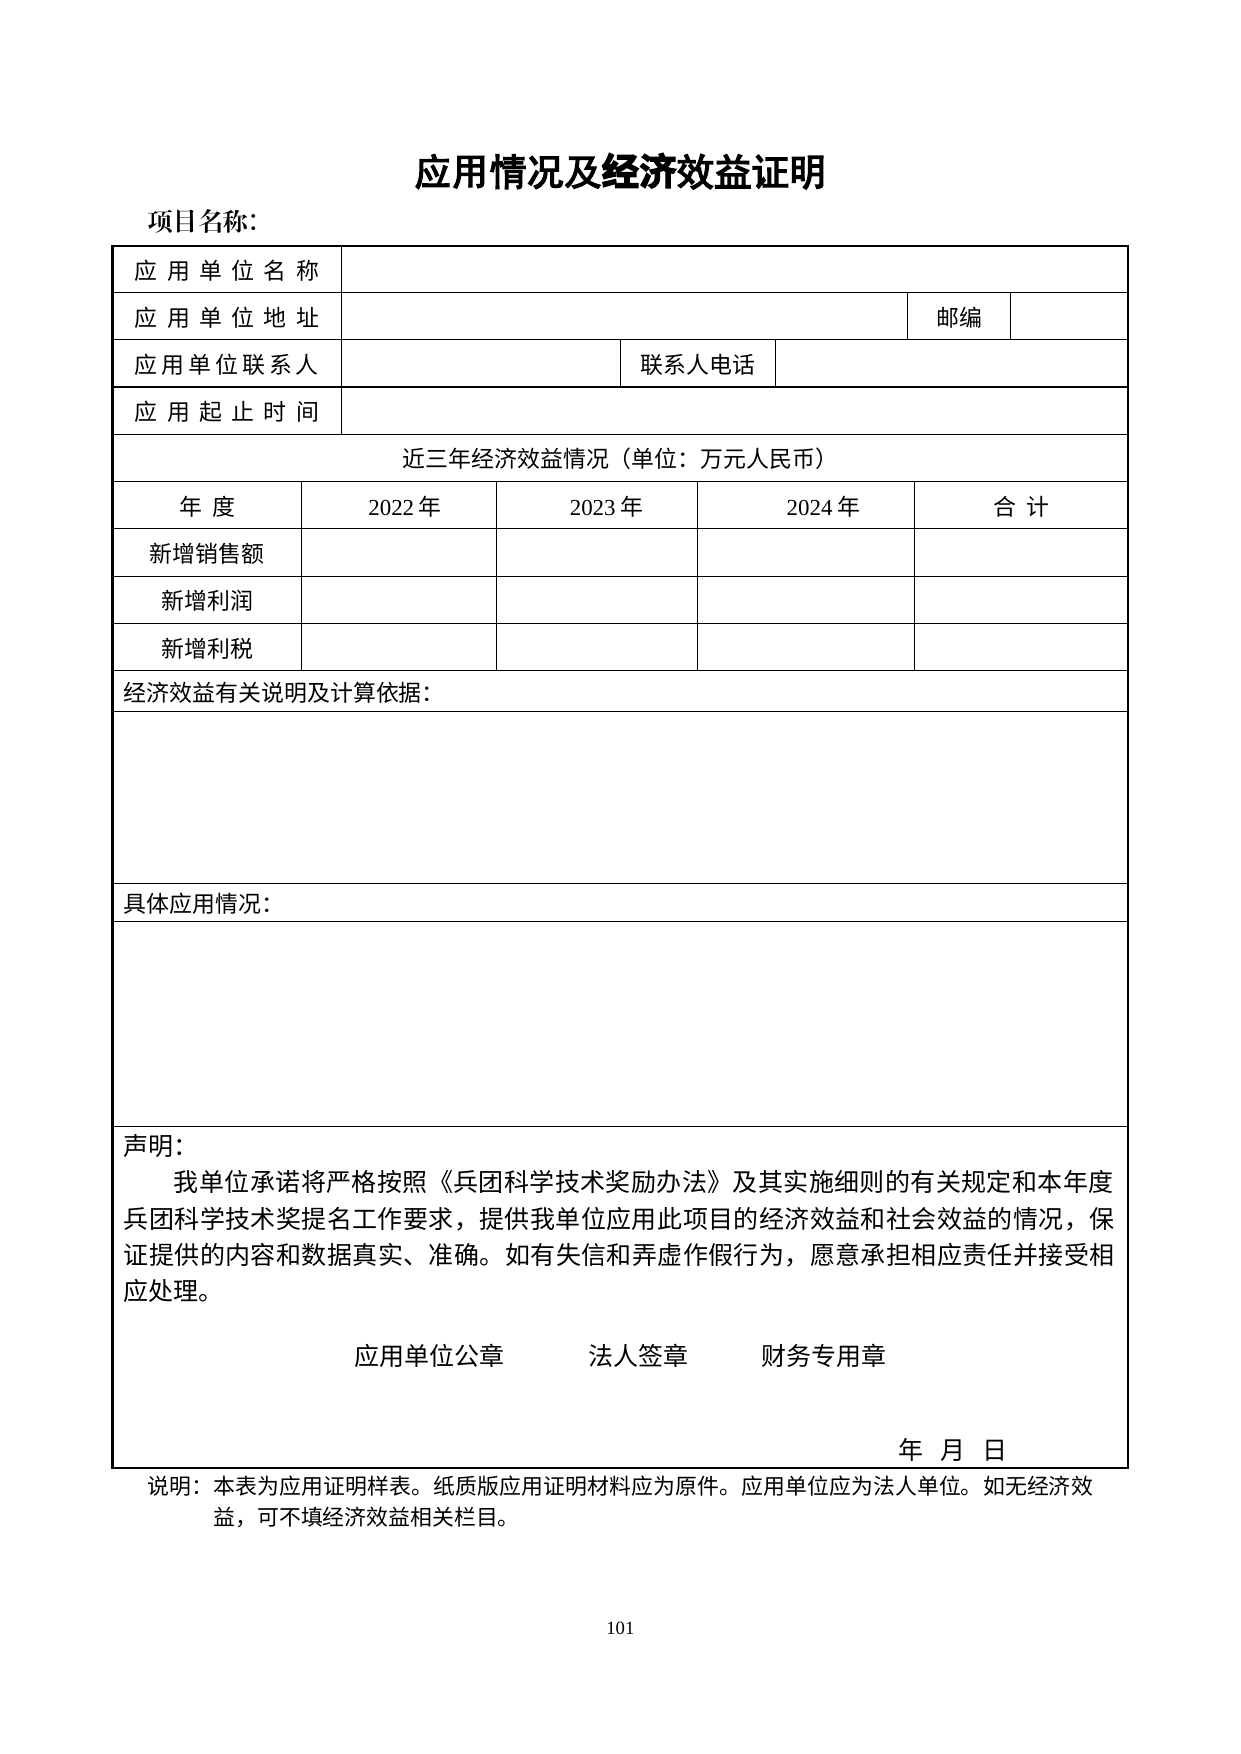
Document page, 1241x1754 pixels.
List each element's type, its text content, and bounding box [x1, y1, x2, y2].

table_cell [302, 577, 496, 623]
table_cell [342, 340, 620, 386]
text 项目名称： [148, 197, 1093, 238]
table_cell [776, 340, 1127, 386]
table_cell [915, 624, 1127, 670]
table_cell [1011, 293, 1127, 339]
text 应用情况及经济效益证明 [148, 148, 1093, 190]
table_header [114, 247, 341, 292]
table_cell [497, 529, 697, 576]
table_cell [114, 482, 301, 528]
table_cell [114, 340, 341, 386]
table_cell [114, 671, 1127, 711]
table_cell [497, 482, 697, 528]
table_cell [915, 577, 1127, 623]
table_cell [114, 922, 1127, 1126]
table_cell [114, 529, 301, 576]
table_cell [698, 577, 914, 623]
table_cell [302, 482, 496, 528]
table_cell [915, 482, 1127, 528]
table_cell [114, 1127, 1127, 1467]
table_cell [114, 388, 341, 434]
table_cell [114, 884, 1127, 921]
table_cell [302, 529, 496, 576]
text 说明：本表为应用证明样表。纸质版应用证明材料应为原件。应用单位应为法人单位。如无经济效益，可不填经济效益相关栏目。 [148, 1469, 1093, 1532]
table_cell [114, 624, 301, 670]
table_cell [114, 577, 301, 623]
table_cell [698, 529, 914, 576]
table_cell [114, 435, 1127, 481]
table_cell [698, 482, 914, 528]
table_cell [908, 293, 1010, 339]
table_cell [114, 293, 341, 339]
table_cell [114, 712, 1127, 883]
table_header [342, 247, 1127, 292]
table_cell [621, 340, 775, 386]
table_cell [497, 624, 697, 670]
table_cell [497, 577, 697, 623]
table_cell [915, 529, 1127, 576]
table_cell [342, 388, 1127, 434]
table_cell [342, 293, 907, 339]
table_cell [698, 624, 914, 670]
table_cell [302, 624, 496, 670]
